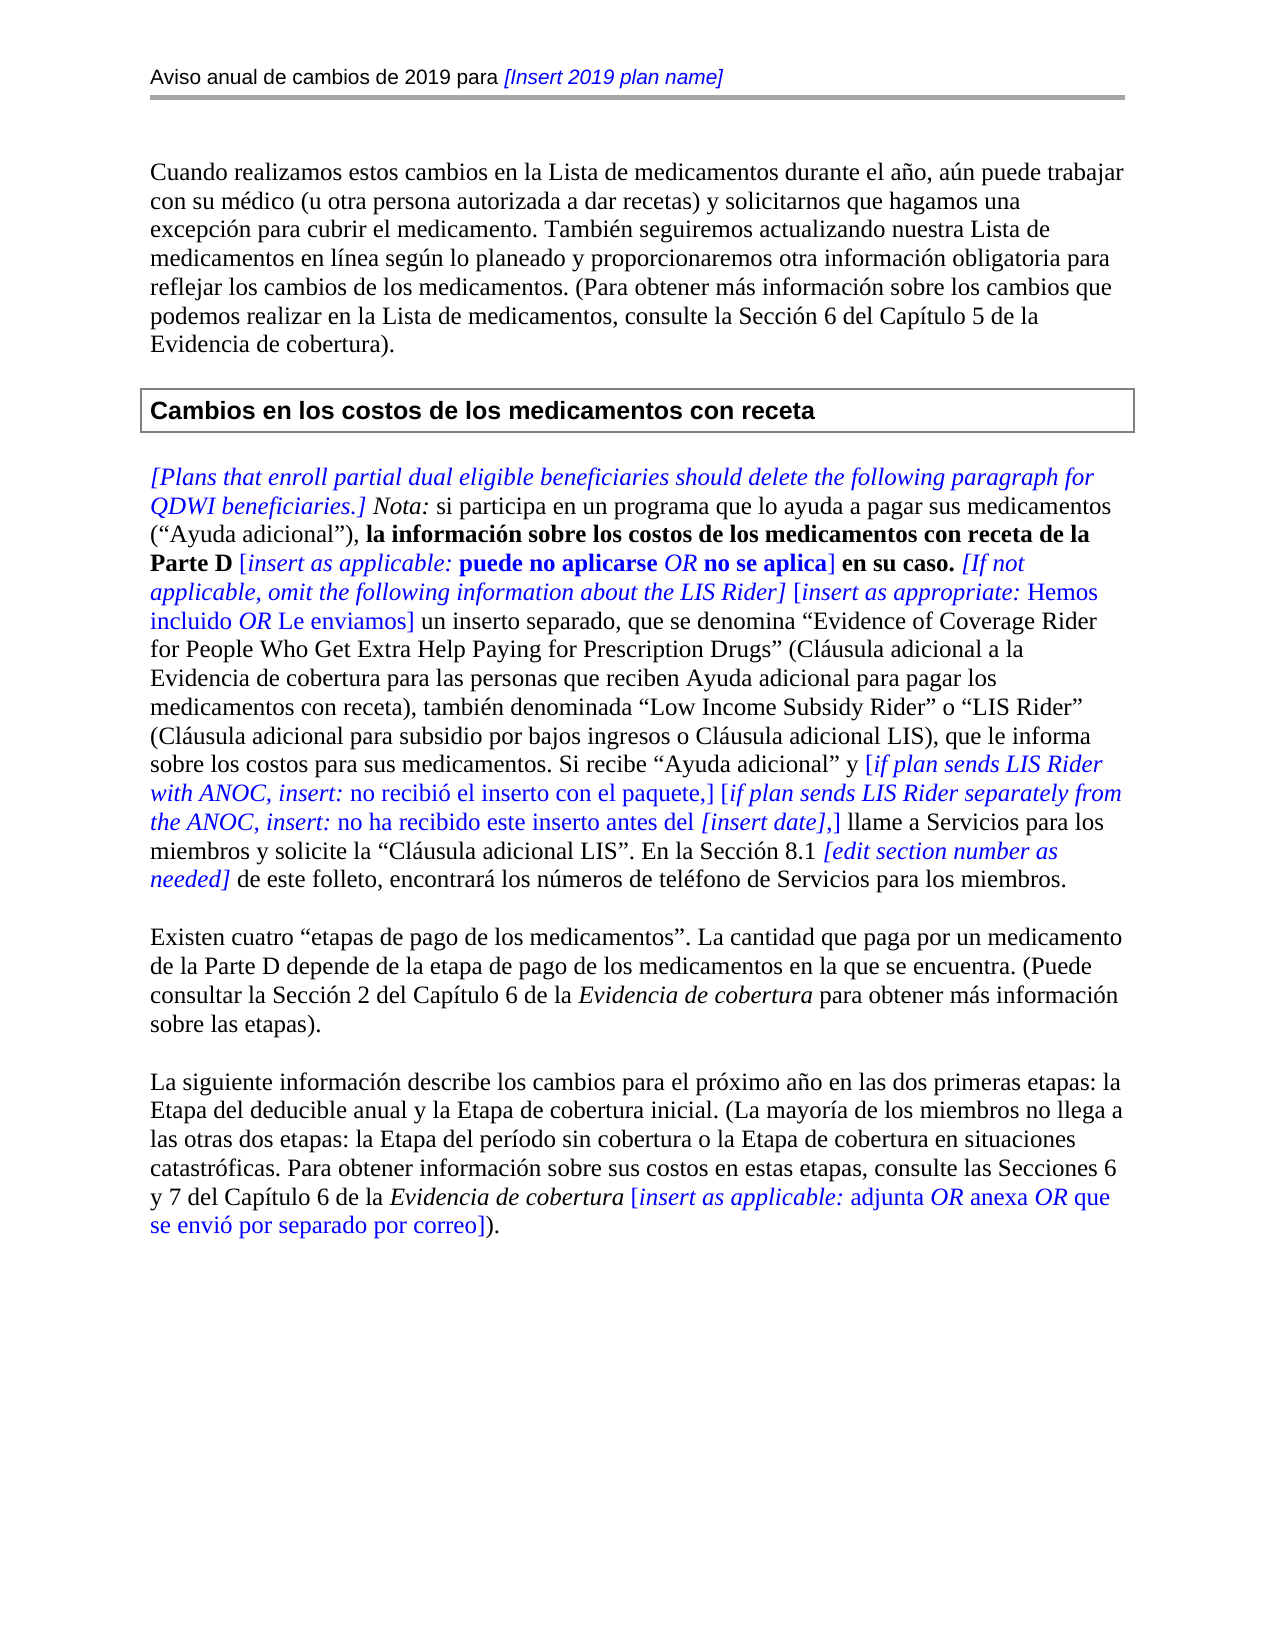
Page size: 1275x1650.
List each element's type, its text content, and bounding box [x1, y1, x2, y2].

text Existen cuatro “etapas de pago de los medicamentos”. La cantidad que paga por un medicamento de la Parte D depende de la etapa de pago de los medicamentos en la que se encuentra. (Puede consultar la Sección 2 del Capítulo 6 de la Evidencia de cobertura para obtener más información sobre las etapas). [150, 922, 1125, 1037]
text [Plans that enroll partial dual eligible beneficiaries should delete the following paragraph for QDWI beneficiaries.] Nota: si participa en un programa que lo ayuda a pagar sus medicamentos (“Ayuda adicional”), la información sobre los costos de los medicamentos con receta de la Parte D [insert as applicable: puede no aplicarse OR no se aplica] en su caso. [If not applicable, omit the following information about the LIS Rider] [insert as appropriate: Hemos incluido OR Le enviamos] un inserto separado, que se denomina “Evidence of Coverage Rider for People Who Get Extra Help Paying for Prescription Drugs” (Cláusula adicional a la Evidencia de cobertura para las personas que reciben Ayuda adicional para pagar los medicamentos con receta), también denominada “Low Income Subsidy Rider” o “LIS Rider” (Cláusula adicional para subsidio por bajos ingresos o Cláusula adicional LIS), que le informa sobre los costos para sus medicamentos. Si recibe “Ayuda adicional” y [if plan sends LIS Rider with ANOC, insert: no recibió el inserto con el paquete,] [if plan sends LIS Rider separately from the ANOC, insert: no ha recibido este inserto antes del [insert date],] llame a Servicios para los miembros y solicite la “Cláusula adicional LIS”. En la Sección 8.1 [edit section number as needed] de este folleto, encontrará los números de teléfono de Servicios para los miembros. [150, 462, 1125, 893]
text La siguiente información describe los cambios para el próximo año en las dos primeras etapas: la Etapa del deducible anual y la Etapa de cobertura inicial. (La mayoría de los miembros no llega a las otras dos etapas: la Etapa del período sin cobertura o la Etapa de cobertura en situaciones catastróficas. Para obtener información sobre sus costos en estas etapas, consulte las Secciones 6 y 7 del Capítulo 6 de la Evidencia de cobertura [insert as applicable: adjunta OR anexa OR que se envió por separado por correo]). [150, 1067, 1125, 1239]
text Cuando realizamos estos cambios en la Lista de medicamentos durante el año, aún puede trabajar con su médico (u otra persona autorizada a dar recetas) y solicitarnos que hagamos una excepción para cubrir el medicamento. También seguiremos actualizando nuestra Lista de medicamentos en línea según lo planeado y proporcionaremos otra información obligatoria para reflejar los cambios de los medicamentos. (Para obtener más información sobre los cambios que podemos realizar en la Lista de medicamentos, consulte la Sección 6 del Capítulo 5 de la Evidencia de cobertura). [150, 157, 1125, 358]
subtitle Cambios en los costos de los medicamentos con receta [142, 390, 1133, 431]
